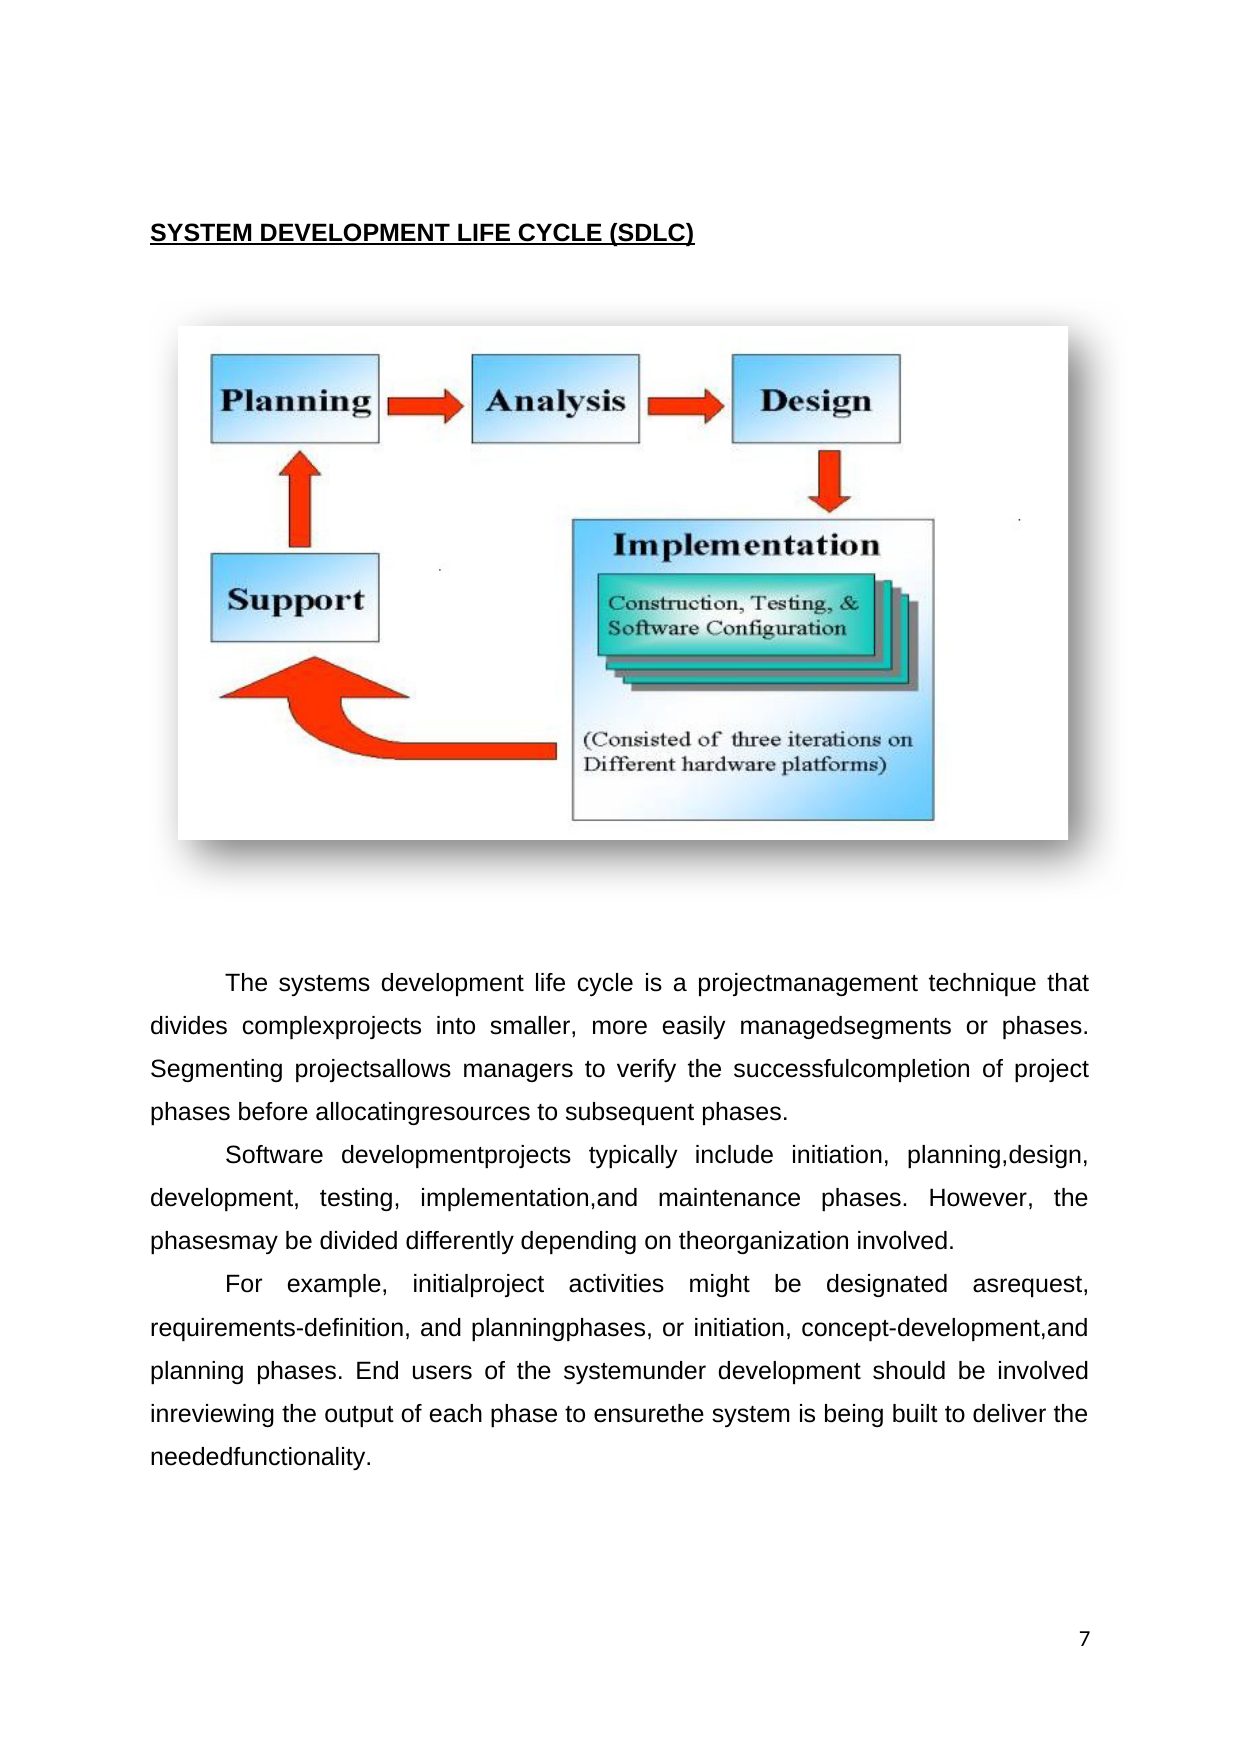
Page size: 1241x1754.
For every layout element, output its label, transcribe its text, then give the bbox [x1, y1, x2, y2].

text The systems development life cycle is a projectmanagement technique that divides complexprojects into smaller, more easily managedsegments or phases. Segmenting projectsallows managers to verify the successfulcompletion of project phases before allocatingresources to subsequent phases. [150, 967, 1090, 1126]
text Software developmentprojects typically include initiation, planning,design, development, testing, implementation,and maintenance phases. However, the phasesmay be divided differently depending on theorganization involved. [150, 1140, 1090, 1255]
picture [178, 326, 1069, 840]
text SYSTEM DEVELOPMENT LIFE CYCLE (SDLC) [150, 218, 1090, 247]
text For example, initialproject activities might be designated asrequest, requirements-definition, and planningphases, or initiation, concept-development,and planning phases. End users of the systemunder development should be involved inreviewing the output of each phase to ensurethe system is being built to deliver the neededfunctionality. [150, 1269, 1090, 1471]
